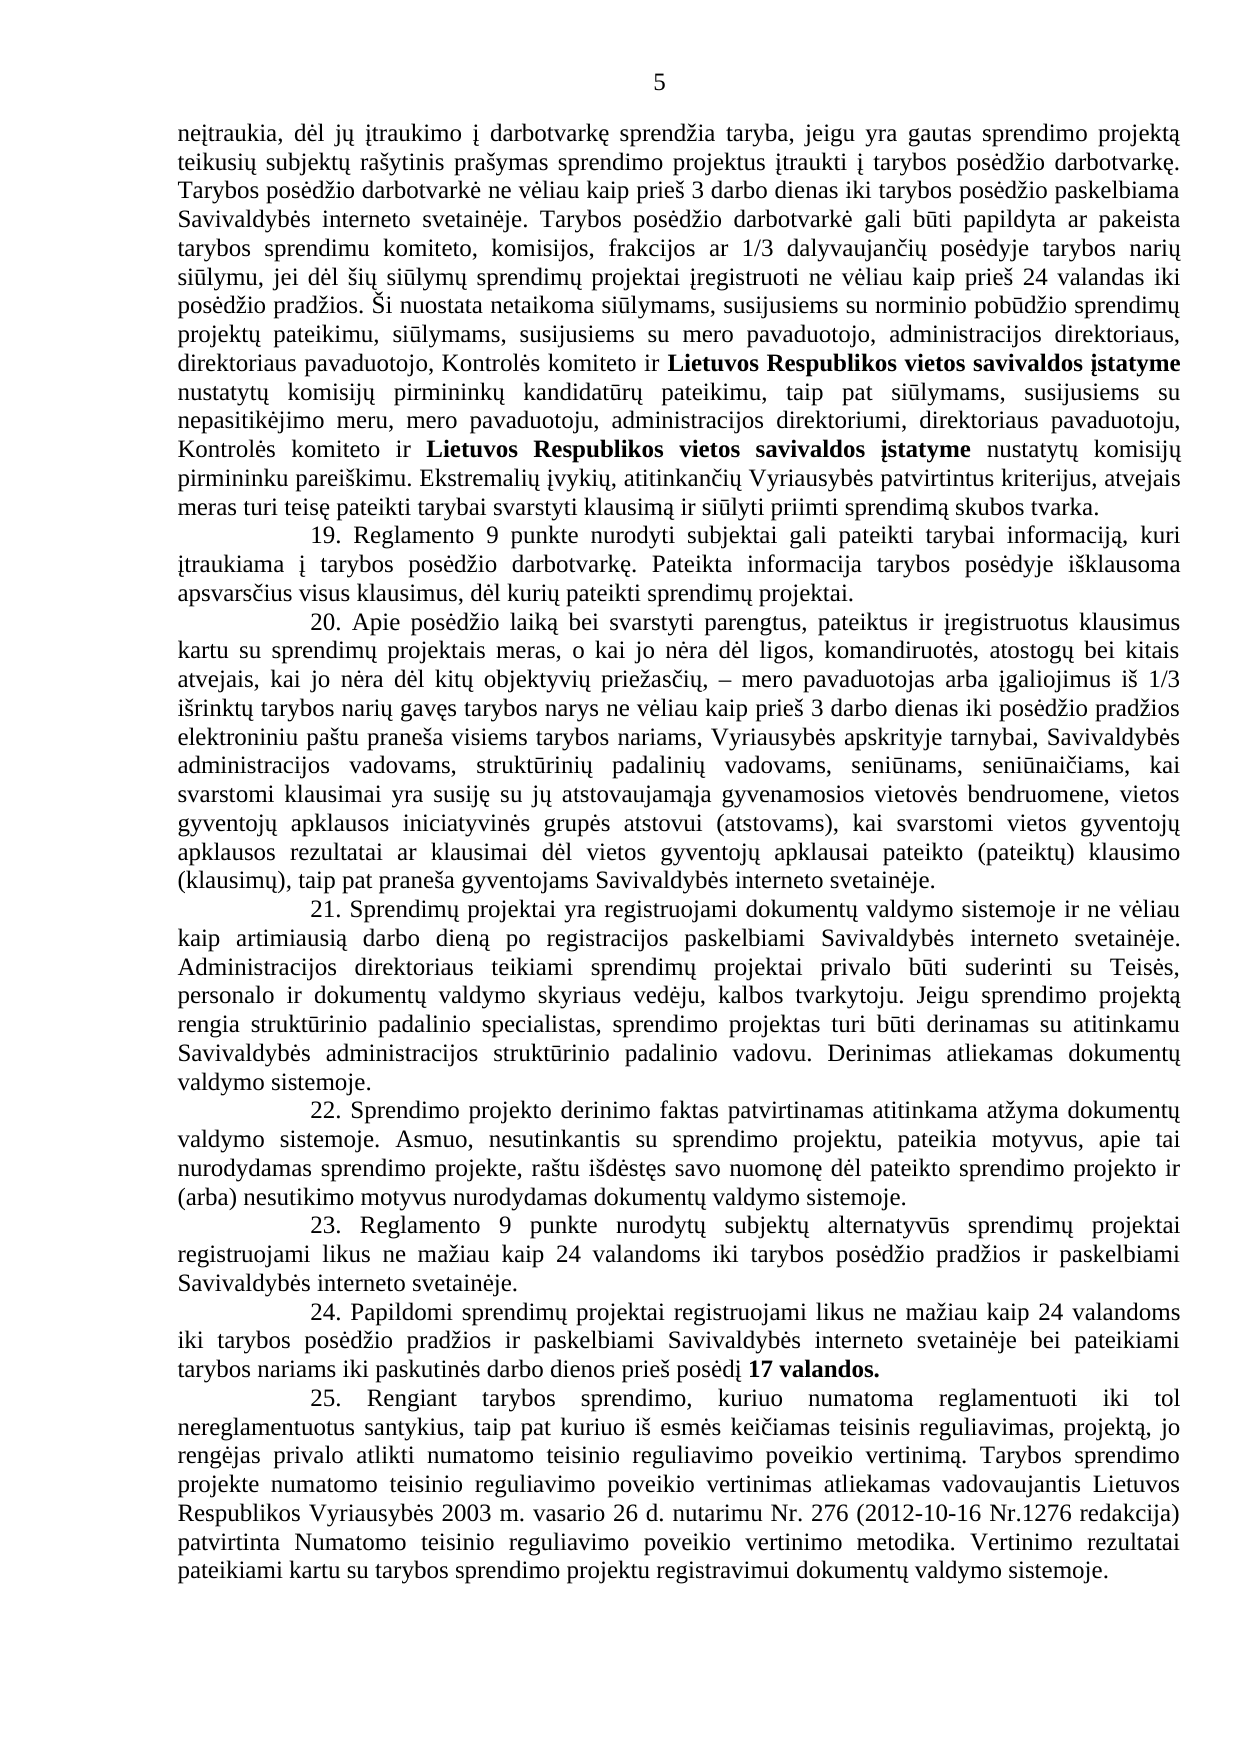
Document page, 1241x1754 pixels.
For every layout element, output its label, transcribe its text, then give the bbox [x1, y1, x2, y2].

text 22. Sprendimo projekto derinimo faktas patvirtinamas atitinkama atžyma dokumentų valdymo sistemoje. Asmuo, nesutinkantis su sprendimo projektu, pateikia motyvus, apie tai nurodydamas sprendimo projekte, raštu išdėstęs savo nuomonę dėl pateikto sprendimo projekto ir (arba) nesutikimo motyvus nurodydamas dokumentų valdymo sistemoje. [177, 1096, 1181, 1211]
text 19. Reglamento 9 punkte nurodyti subjektai gali pateikti tarybai informaciją, kuri įtraukiama į tarybos posėdžio darbotvarkę. Pateikta informacija tarybos posėdyje išklausoma apsvarsčius visus klausimus, dėl kurių pateikti sprendimų projektai. [177, 521, 1181, 607]
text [177, 118, 1181, 521]
text 21. Sprendimų projektai yra registruojami dokumentų valdymo sistemoje ir ne vėliau kaip artimiausią darbo dieną po registracijos paskelbiami Savivaldybės interneto svetainėje. Administracijos direktoriaus teikiami sprendimų projektai privalo būti suderinti su Teisės, personalo ir dokumentų valdymo skyriaus vedėju, kalbos tvarkytoju. Jeigu sprendimo projektą rengia struktūrinio padalinio specialistas, sprendimo projektas turi būti derinamas su atitinkamu Savivaldybės administracijos struktūrinio padalinio vadovu. Derinimas atliekamas dokumentų valdymo sistemoje. [177, 894, 1181, 1096]
text 24. Papildomi sprendimų projektai registruojami likus ne mažiau kaip 24 valandoms iki tarybos posėdžio pradžios ir paskelbiami Savivaldybės interneto svetainėje bei pateikiami tarybos nariams iki paskutinės darbo dienos prieš posėdį 17 valandos. [177, 1297, 1181, 1383]
text 20. Apie posėdžio laiką bei svarstyti parengtus, pateiktus ir įregistruotus klausimus kartu su sprendimų projektais meras, o kai jo nėra dėl ligos, komandiruotės, atostogų bei kitais atvejais, kai jo nėra dėl kitų objektyvių priežasčių, – mero pavaduotojas arba įgaliojimus iš 1/3 išrinktų tarybos narių gavęs tarybos narys ne vėliau kaip prieš 3 darbo dienas iki posėdžio pradžios elektroniniu paštu praneša visiems tarybos nariams, Vyriausybės apskrityje tarnybai, Savivaldybės administracijos vadovams, struktūrinių padalinių vadovams, seniūnams, seniūnaičiams, kai svarstomi klausimai yra susiję su jų atstovaujamąja gyvenamosios vietovės bendruomene, vietos gyventojų apklausos iniciatyvinės grupės atstovui (atstovams), kai svarstomi vietos gyventojų apklausos rezultatai ar klausimai dėl vietos gyventojų apklausai pateikto (pateiktų) klausimo (klausimų), taip pat praneša gyventojams Savivaldybės interneto svetainėje. [177, 607, 1181, 894]
text 25. Rengiant tarybos sprendimo, kuriuo numatoma reglamentuoti iki tol nereglamentuotus santykius, taip pat kuriuo iš esmės keičiamas teisinis reguliavimas, projektą, jo rengėjas privalo atlikti numatomo teisinio reguliavimo poveikio vertinimą. Tarybos sprendimo projekte numatomo teisinio reguliavimo poveikio vertinimas atliekamas vadovaujantis Lietuvos Respublikos Vyriausybės 2003 m. vasario 26 d. nutarimu Nr. 276 (2012-10-16 Nr.1276 redakcija) patvirtinta Numatomo teisinio reguliavimo poveikio vertinimo metodika. Vertinimo rezultatai pateikiami kartu su tarybos sprendimo projektu registravimui dokumentų valdymo sistemoje. [177, 1383, 1181, 1584]
text 23. Reglamento 9 punkte nurodytų subjektų alternatyvūs sprendimų projektai registruojami likus ne mažiau kaip 24 valandoms iki tarybos posėdžio pradžios ir paskelbiami Savivaldybės interneto svetainėje. [177, 1211, 1181, 1297]
